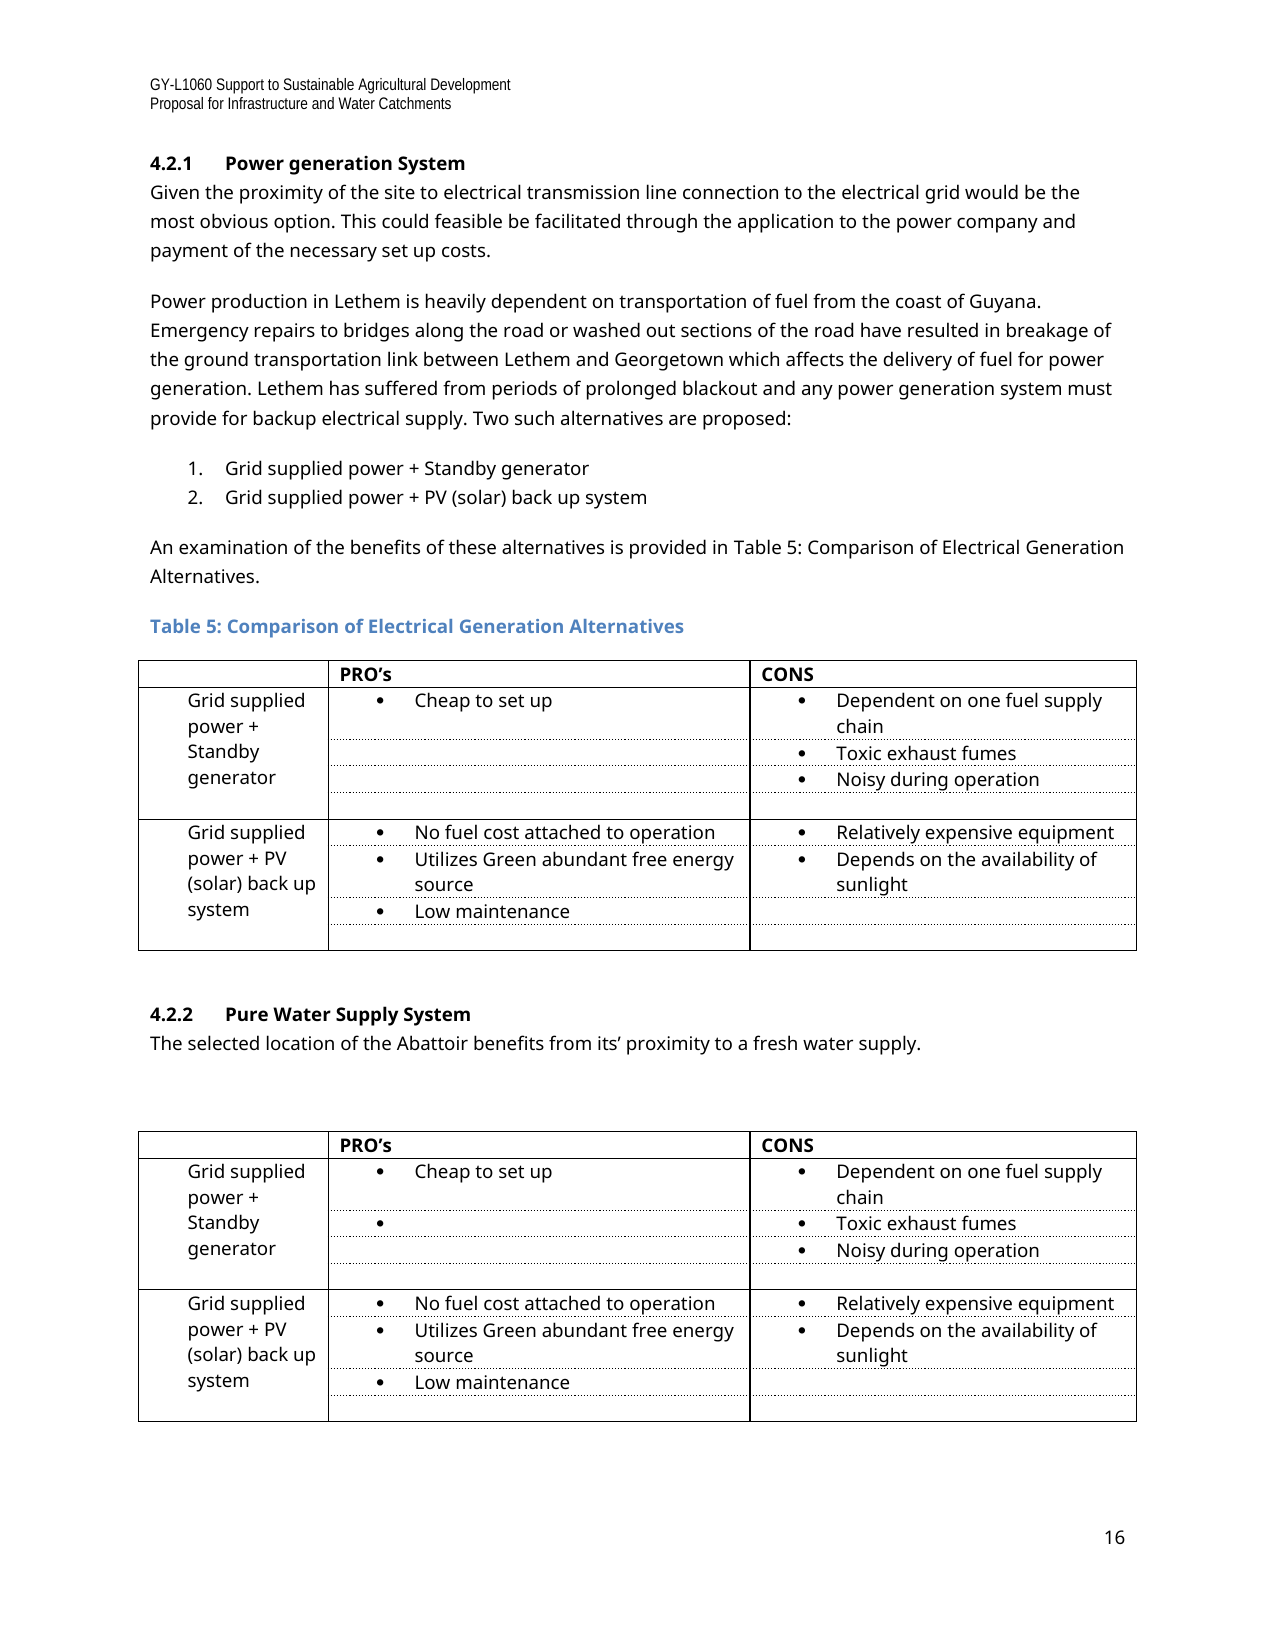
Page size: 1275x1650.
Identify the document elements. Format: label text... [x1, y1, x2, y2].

table_cell Low maintenance [329, 897, 749, 924]
table_cell Cheap to set up [329, 688, 749, 739]
table_cell [329, 1395, 749, 1421]
list Grid supplied power + PV (solar) back up system [187, 484, 1125, 510]
table_cell Grid supplied power + PV (solar) back up system [139, 1290, 328, 1421]
table_header [139, 1132, 328, 1157]
table_cell Relatively expensive equipment [751, 820, 1136, 845]
table_cell Toxic exhaust fumes [751, 739, 1136, 765]
table_cell Grid supplied power + Standby generator [139, 1159, 328, 1289]
table_cell [329, 765, 749, 792]
subtitle 4.2.1 Power generation System [150, 150, 1125, 176]
text Given the proximity of the site to electrical transmission line connection to the electrical grid would be the most obvious option. This could feasible be facilitated through the application to the power company and payment of the necessary set up costs. [150, 179, 1125, 263]
table_cell Depends on the availability of sunlight [751, 1316, 1136, 1368]
table_cell Dependent on one fuel supply chain [751, 1159, 1136, 1209]
table_cell [751, 1263, 1136, 1289]
table_cell Toxic exhaust fumes [751, 1210, 1136, 1236]
table_cell Cheap to set up [329, 1159, 749, 1209]
table_cell [751, 924, 1136, 950]
table_header PRO’s [329, 1132, 749, 1157]
table_cell No fuel cost attached to operation [329, 1290, 749, 1316]
table_cell [329, 924, 749, 950]
table_cell Noisy during operation [751, 765, 1136, 792]
table_header PRO’s [329, 661, 749, 687]
table_cell [329, 739, 749, 765]
table_cell [329, 1236, 749, 1263]
table_cell [751, 1368, 1136, 1394]
table_header CONS [751, 1132, 1136, 1157]
text Power production in Lethem is heavily dependent on transportation of fuel from the coast of Guyana. Emergency repairs to bridges along the road or washed out sections of the road have resulted in breakage of the ground transportation link between Lethem and Georgetown which affects the delivery of fuel for power generation. Lethem has suffered from periods of prolonged blackout and any power generation system must provide for backup electrical supply. Two such alternatives are proposed: [150, 288, 1125, 431]
table_cell Low maintenance [329, 1368, 749, 1394]
table_header [139, 661, 328, 687]
list Grid supplied power + Standby generator [187, 455, 1125, 481]
text An examination of the benefits of these alternatives is provided in Table 5: Comparison of Electrical Generation Alternatives. [150, 534, 1125, 589]
subtitle 4.2.2 Pure Water Supply System [150, 1001, 1125, 1027]
table_cell Dependent on one fuel supply chain [751, 688, 1136, 739]
table_cell [329, 1210, 749, 1236]
text The selected location of the Abattoir benefits from its’ proximity to a fresh water supply. [150, 1031, 1125, 1056]
table_cell Relatively expensive equipment [751, 1290, 1136, 1316]
table_cell No fuel cost attached to operation [329, 820, 749, 845]
table_header CONS [751, 661, 1136, 687]
table_cell [751, 1395, 1136, 1421]
table_cell Grid supplied power + Standby generator [139, 688, 328, 818]
table_cell [751, 792, 1136, 818]
table_cell Depends on the availability of sunlight [751, 845, 1136, 897]
table_cell Utilizes Green abundant free energy source [329, 845, 749, 897]
table_cell Grid supplied power + PV (solar) back up system [139, 820, 328, 950]
table_cell [329, 1263, 749, 1289]
table_cell Utilizes Green abundant free energy source [329, 1316, 749, 1368]
table_cell [329, 792, 749, 818]
table_cell [751, 897, 1136, 924]
table_cell Noisy during operation [751, 1236, 1136, 1263]
